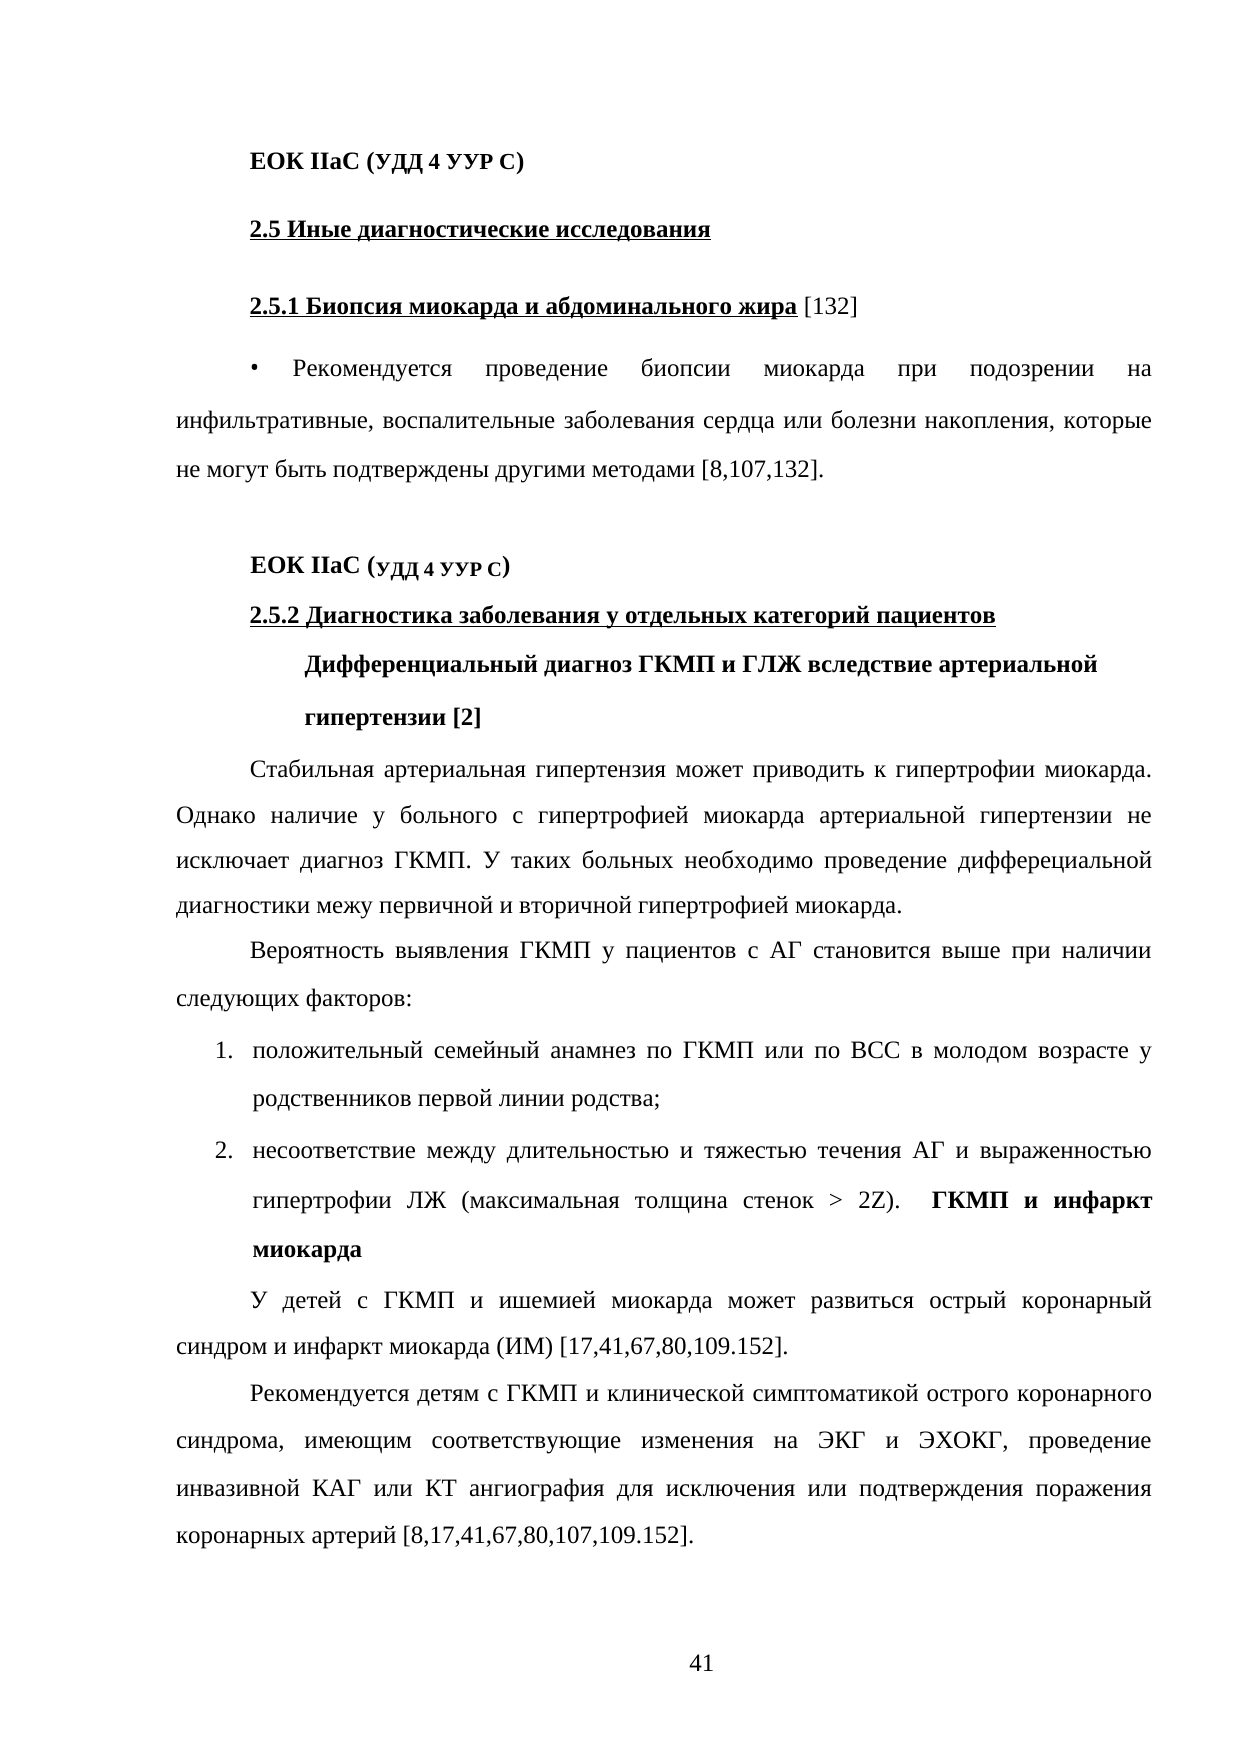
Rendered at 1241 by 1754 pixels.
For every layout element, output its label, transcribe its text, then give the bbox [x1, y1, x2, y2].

text Стабильная артериальная гипертензия может приводить к гипертрофии миокарда. Однако наличие у больного с гипертрофией миокарда артериальной гипертензии не исключает диагноз ГКМП. У таких больных необходимо проведение дифферециальной диагностики межу первичной и вторичной гипертрофией миокарда. [176, 754, 1153, 919]
subtitle 2.5.1 Биопсия миокарда и абдоминального жира [132] [249, 291, 1182, 319]
subtitle 2.5 Иные диагностические исследования [249, 214, 1182, 242]
text У детей с ГКМП и ишемией миокарда может развиться острый коронарный синдром и инфаркт миокарда (ИМ) [17,41,67,80,109.152]. [176, 1285, 1153, 1360]
list положительный семейный анамнез по ГКМП или по ВСС в молодом возрасте у родственников первой линии родства; [214, 1035, 1153, 1112]
text Вероятность выявления ГКМП у пациентов с АГ становится выше при наличии следующих факторов: [176, 936, 1153, 1012]
text 2.5.2 Диагностика заболевания у отдельных категорий пациентов [249, 601, 1182, 629]
subtitle гипертензии [2] [304, 702, 1167, 730]
text Рекомендуется детям с ГКМП и клинической симптоматикой острого коронарного синдрома, имеющим соответствующие изменения на ЭКГ и ЭХОКГ, проведение инвазивной КАГ или КТ ангиография для исключения или подтверждения поражения коронарных артерий [8,17,41,67,80,107,109.152]. [176, 1378, 1153, 1549]
subtitle ЕОК IIаС (УДД 4 УУР С) [249, 146, 538, 174]
text Дифференциальный диагноз ГКМП и ГЛЖ вследствие артериальной [304, 649, 1167, 677]
text • Рекомендуется проведение биопсии миокарда при подозрении на инфильтративные, воспалительные заболевания сердца или болезни накопления, которые не могут быть подтверждены другими методами [8,107,132]. [176, 350, 1153, 483]
subtitle ЕОК IIаС (УДД 4 УУР С) [250, 540, 538, 581]
list несоответствие между длительностью и тяжестью течения АГ и выраженностью гипертрофии ЛЖ (максимальная толщина стенок > 2Z). ГКМП и инфаркт миокарда [214, 1135, 1153, 1263]
